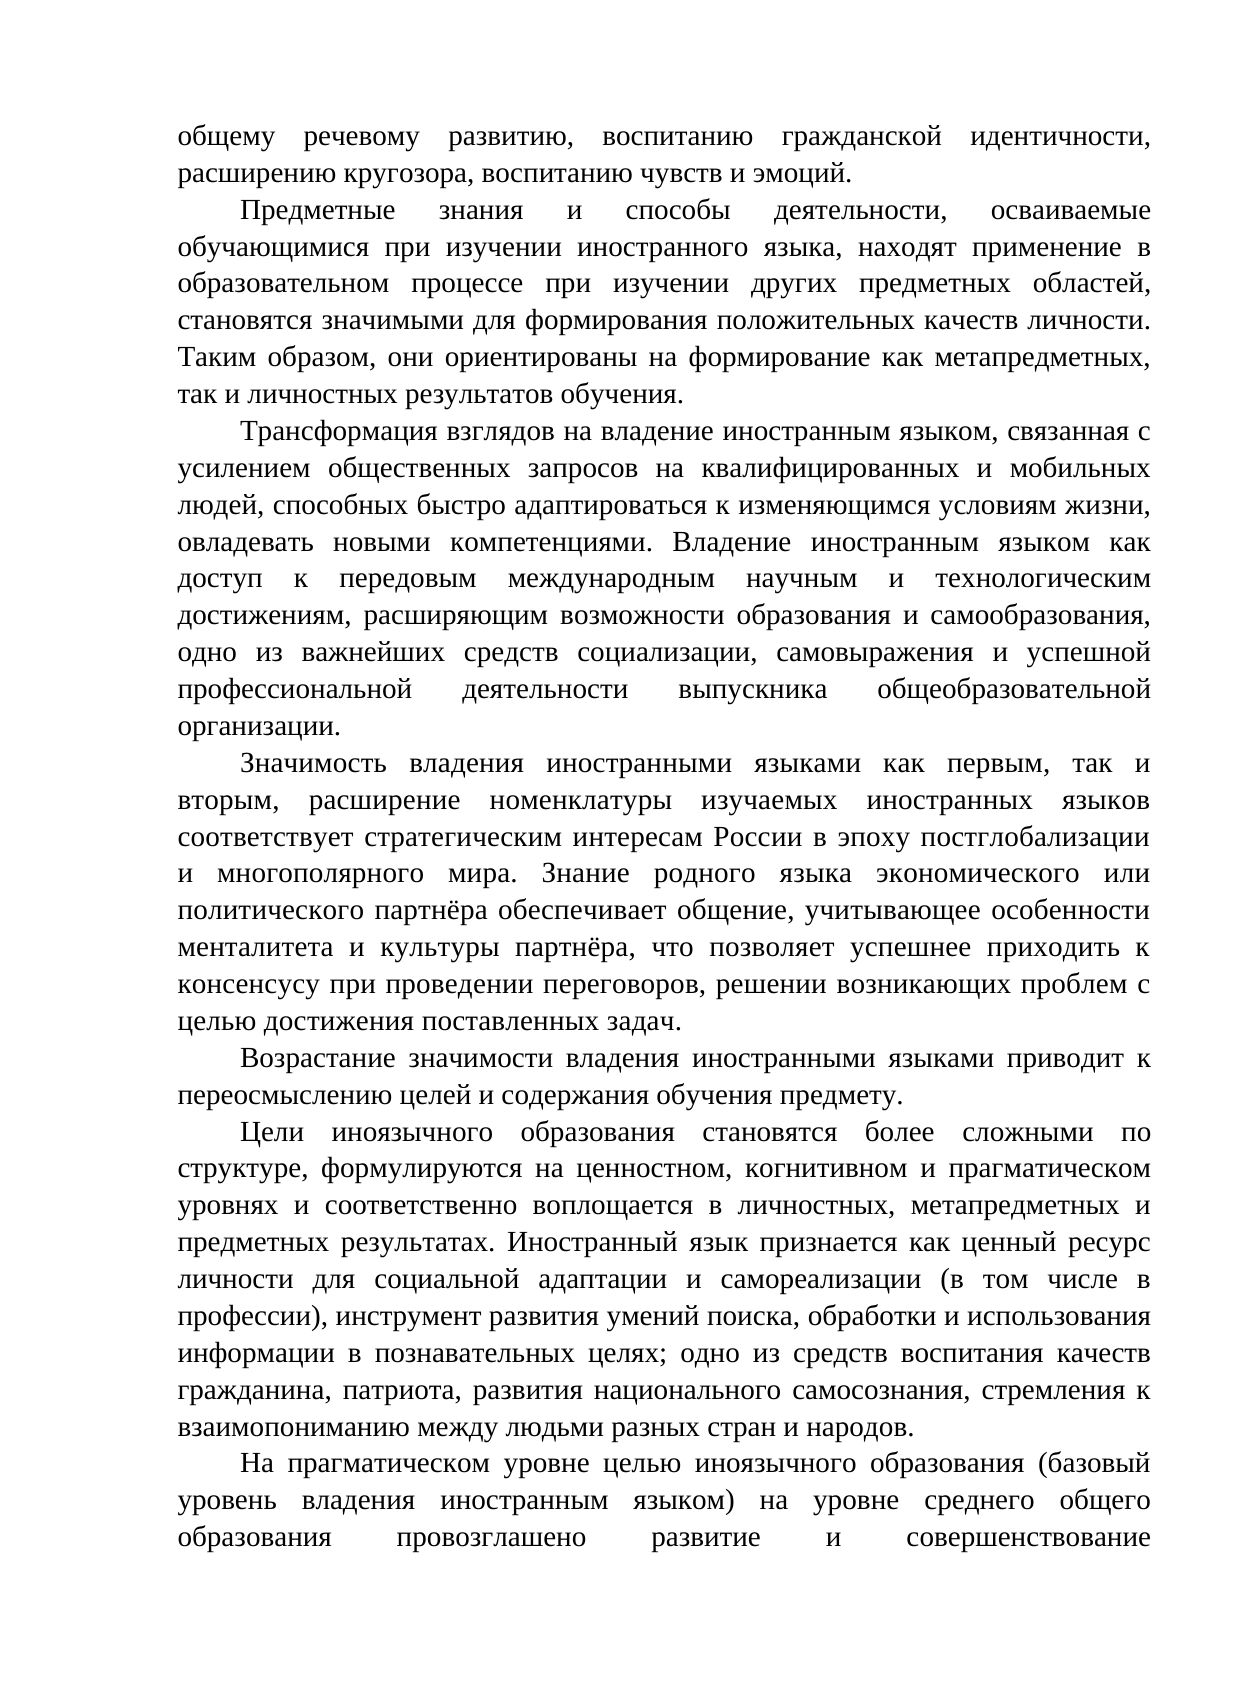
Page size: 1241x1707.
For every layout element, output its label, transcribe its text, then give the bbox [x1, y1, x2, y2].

text Возрастание значимости владения иностранными языками приводит к переосмыслению целей и содержания обучения предмету. [177, 1040, 1152, 1110]
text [177, 1446, 1152, 1553]
text Цели иноязычного образования становятся более сложными по структуре, формулируются на ценностном, когнитивном и прагматическом уровнях и соответственно воплощается в личностных, метапредметных и предметных результатах. Иностранный язык признается как ценный ресурс личности для социальной адаптации и самореализации (в том числе в профессии), инструмент развития умений поиска, обработки и использования информации в познавательных целях; одно из средств воспитания качеств гражданина, патриота, развития национального самосознания, стремления к взаимопониманию между людьми разных стран и народов. [177, 1114, 1152, 1442]
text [177, 118, 1152, 188]
text Трансформация взглядов на владение иностранным языком, связанная с усилением общественных запросов на квалифицированных и мобильных людей, способных быстро адаптироваться к изменяющимся условиям жизни, овладевать новыми компетенциями. Владение иностранным языком как доступ к передовым международным научным и технологическим достижениям, расширяющим возможности образования и самообразования, одно из важнейших средств социализации, самовыражения и успешной профессиональной деятельности выпускника общеобразовательной организации. [177, 413, 1152, 742]
text Значимость владения иностранными языками как первым, так и вторым, расширение номенклатуры изучаемых иностранных языков соответствует стратегическим интересам России в эпоху постглобализации и многополярного мира. Знание родного языка экономического или политического партнёра обеспечивает общение, учитывающее особенности менталитета и культуры партнёра, что позволяет успешнее приходить к консенсусу при проведении переговоров, решении возникающих проблем с целью достижения поставленных задач. [177, 745, 1152, 1037]
text Предметные знания и способы деятельности, осваиваемые обучающимися при изучении иностранного языка, находят применение в образовательном процессе при изучении других предметных областей, становятся значимыми для формирования положительных качеств личности. Таким образом, они ориентированы на формирование как метапредметных, так и личностных результатов обучения. [177, 192, 1152, 410]
